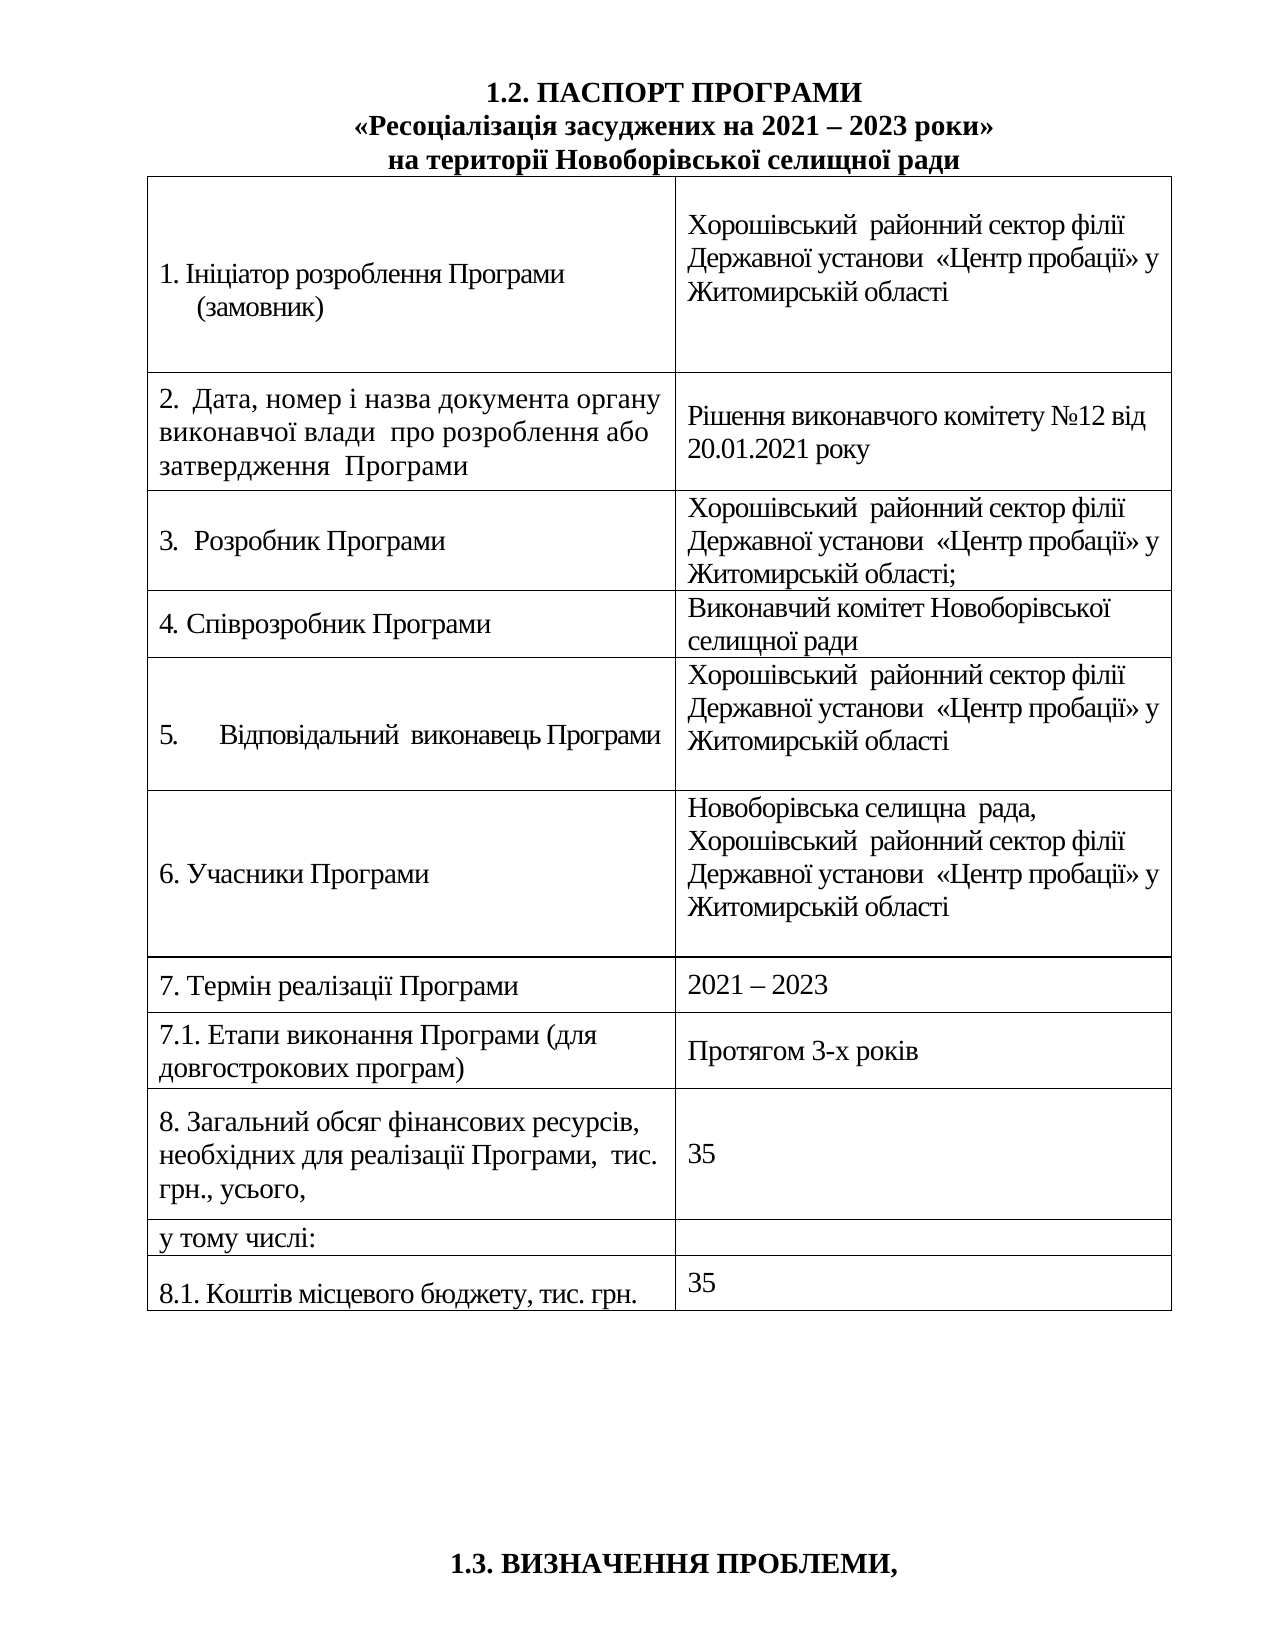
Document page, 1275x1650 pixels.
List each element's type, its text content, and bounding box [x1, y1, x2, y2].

text на території Новоборівської селищної ради [148, 142, 1200, 176]
table_cell 8. Загальний обсяг фінансових ресурсів, необхідних для реалізації Програми, тис. грн., усього, [148, 1089, 675, 1219]
table_cell [676, 1220, 1171, 1255]
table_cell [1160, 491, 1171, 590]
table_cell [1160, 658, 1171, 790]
table_cell 4. Співрозробник Програми [148, 591, 675, 657]
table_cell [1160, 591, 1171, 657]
table_cell Протягом 3-х років [676, 1013, 1171, 1088]
table_cell Відповідальний виконавець Програми [148, 658, 675, 790]
table_cell у тому числі: [148, 1220, 675, 1255]
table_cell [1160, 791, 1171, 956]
table_cell Рішення виконавчого комітету №12 від 20.01.2021 року [676, 373, 1171, 490]
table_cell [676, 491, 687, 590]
text 1.3. ВИЗНАЧЕННЯ ПРОБЛЕМИ, [148, 1546, 1200, 1579]
table_cell 2021 – 2023 [676, 958, 1171, 1012]
text «Ресоціалізація засуджених на 2021 – 2023 роки» [148, 108, 1200, 142]
table_cell 7.1. Етапи виконання Програми (для довгострокових програм) [148, 1013, 675, 1088]
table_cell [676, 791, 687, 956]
table_header 1. Ініціатор розроблення Програми (замовник) [148, 177, 675, 372]
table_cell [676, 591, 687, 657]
table_cell 35 [676, 1256, 1171, 1310]
table_cell 7. Термін реалізації Програми [148, 958, 675, 1012]
table_cell 35 [676, 1089, 1171, 1219]
table_cell 8.1. Коштів місцевого бюджету, тис. грн. [148, 1256, 675, 1310]
table_cell 6. Учасники Програми [148, 791, 675, 956]
table_header Хорошівський районний сектор філії Державної установи «Центр пробації» у Житомирській області [676, 177, 1171, 372]
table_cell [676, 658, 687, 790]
table_cell 2. Дата, номер і назва документа органу виконавчої влади про розроблення або затвердження Програми [148, 373, 675, 490]
text 1.2. ПАСПОРТ ПРОГРАМИ [148, 75, 1200, 108]
table_cell 3. Розробник Програми [148, 491, 675, 590]
